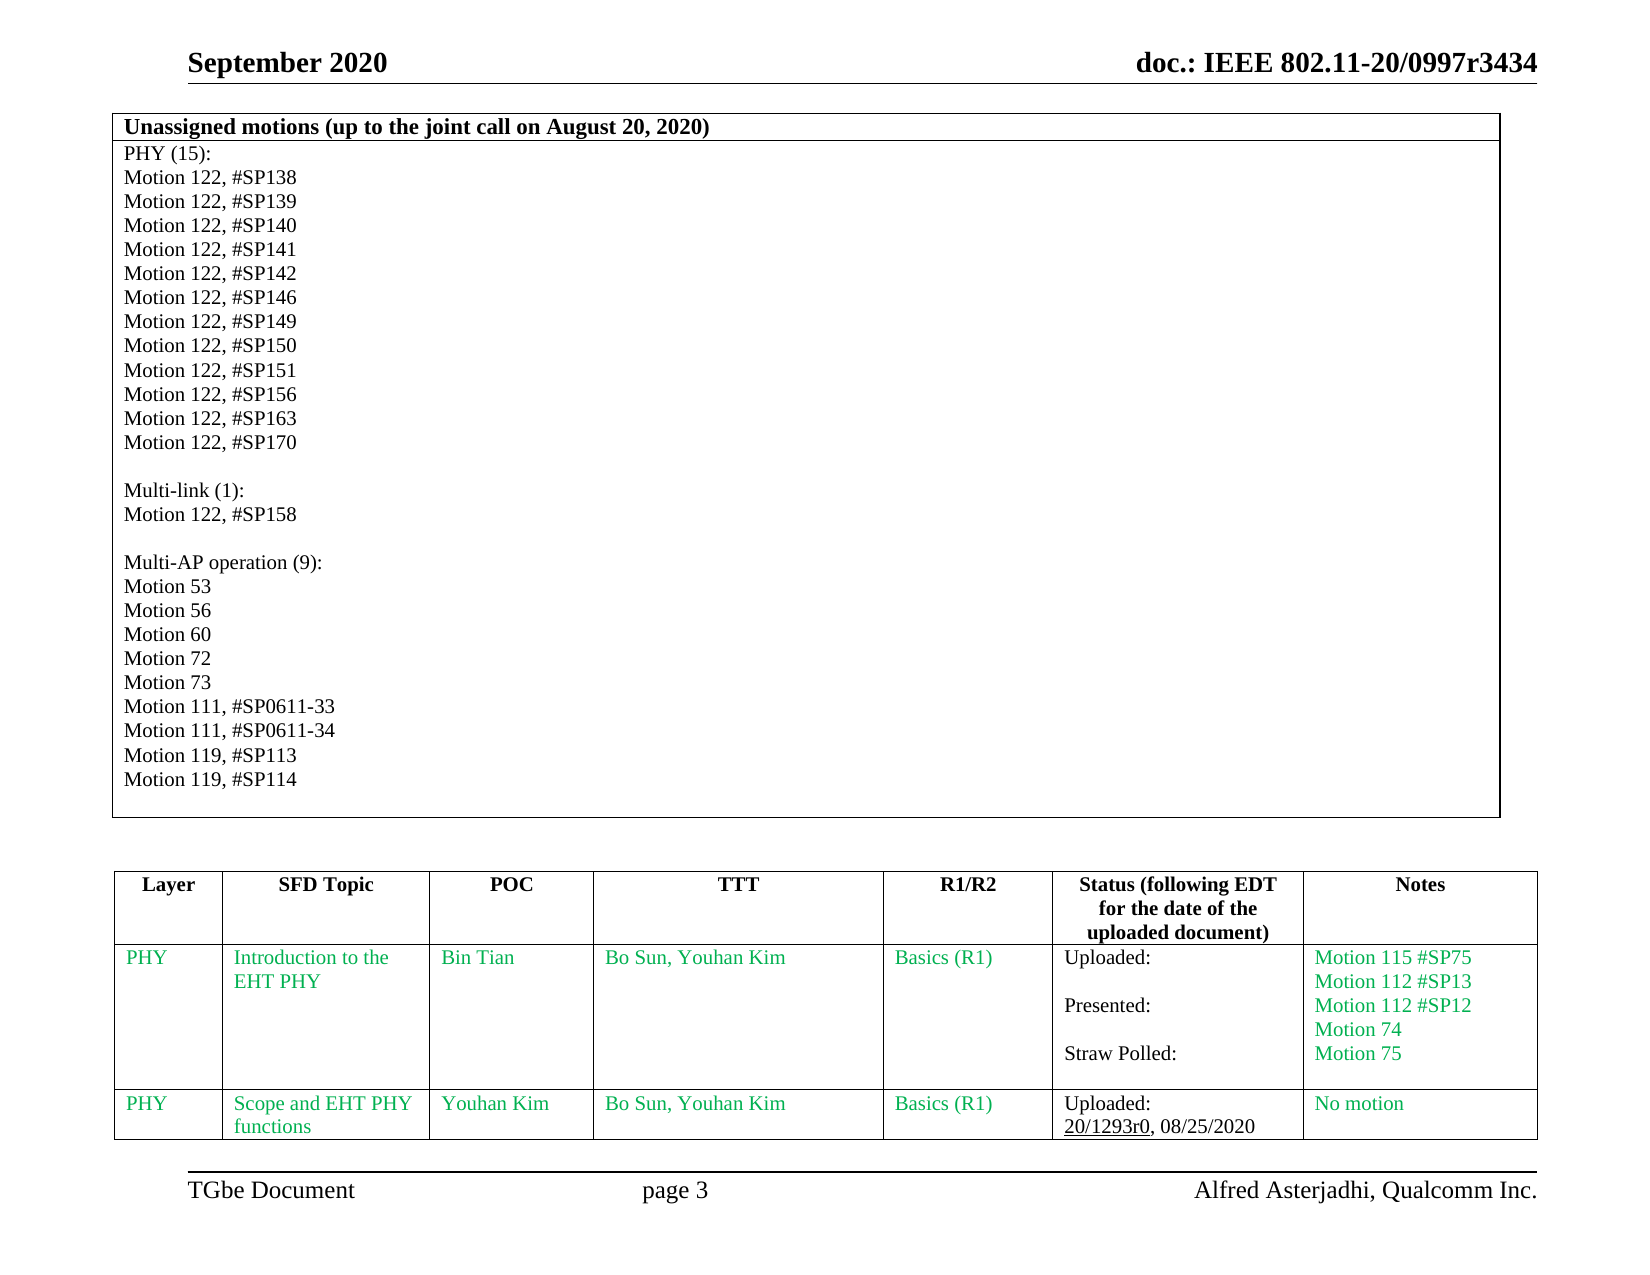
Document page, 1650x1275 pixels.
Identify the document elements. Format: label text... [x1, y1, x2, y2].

table_cell Uploaded: Presented: Straw Polled: [1053, 945, 1303, 1089]
table_cell Scope and EHT PHY functions [223, 1090, 429, 1138]
table_header Unassigned motions (up to the joint call on August 20, 2020) [113, 114, 1499, 140]
table_header Layer [115, 872, 222, 944]
table_header SFD Topic [223, 872, 429, 944]
table_header Notes [1304, 872, 1537, 944]
table_cell Bin Tian [430, 945, 593, 1089]
table_cell Youhan Kim [430, 1090, 593, 1138]
table_cell Bo Sun, Youhan Kim [594, 945, 883, 1089]
table_header TTT [594, 872, 883, 944]
table_header R1/R2 [884, 872, 1052, 944]
table_cell Bo Sun, Youhan Kim [594, 1090, 883, 1138]
table_cell Uploaded: 20/1293r0, 08/25/2020 20/1293r1, 08/25/2020 Presented: 20/1293r1, 08/27/2020 Straw Polled: [1053, 1090, 1303, 1138]
table_cell Basics (R1) [884, 945, 1052, 1089]
table_cell PHY [115, 945, 222, 1089]
table_cell PHY [115, 1090, 222, 1138]
table_cell No motion [1304, 1090, 1537, 1138]
table_cell PHY (15): Motion 122, #SP138 Motion 122, #SP139 Motion 122, #SP140 Motion 122, #SP141 Motion 122, #SP142 Motion 122, #SP146 Motion 122, #SP149 Motion 122, #SP150 Motion 122, #SP151 Motion 122, #SP156 Motion 122, #SP163 Motion 122, #SP170 Multi-link (1): Motion 122, #SP158 Multi-AP operation (9): Motion 53 Motion 56 Motion 60 Motion 72 Motion 73 Motion 111, #SP0611-33 Motion 111, #SP0611-34 Motion 119, #SP113 Motion 119, #SP114 [113, 141, 1499, 817]
table_cell Motion 115 #SP75 Motion 112 #SP13 Motion 112 #SP12 Motion 74 Motion 75 [1304, 945, 1537, 1089]
table_header POC [430, 872, 593, 944]
table_header Status (following EDT for the date of the uploaded document) [1053, 872, 1303, 944]
table_cell Basics (R1) [884, 1090, 1052, 1138]
table_cell Introduction to the EHT PHY [223, 945, 429, 1089]
